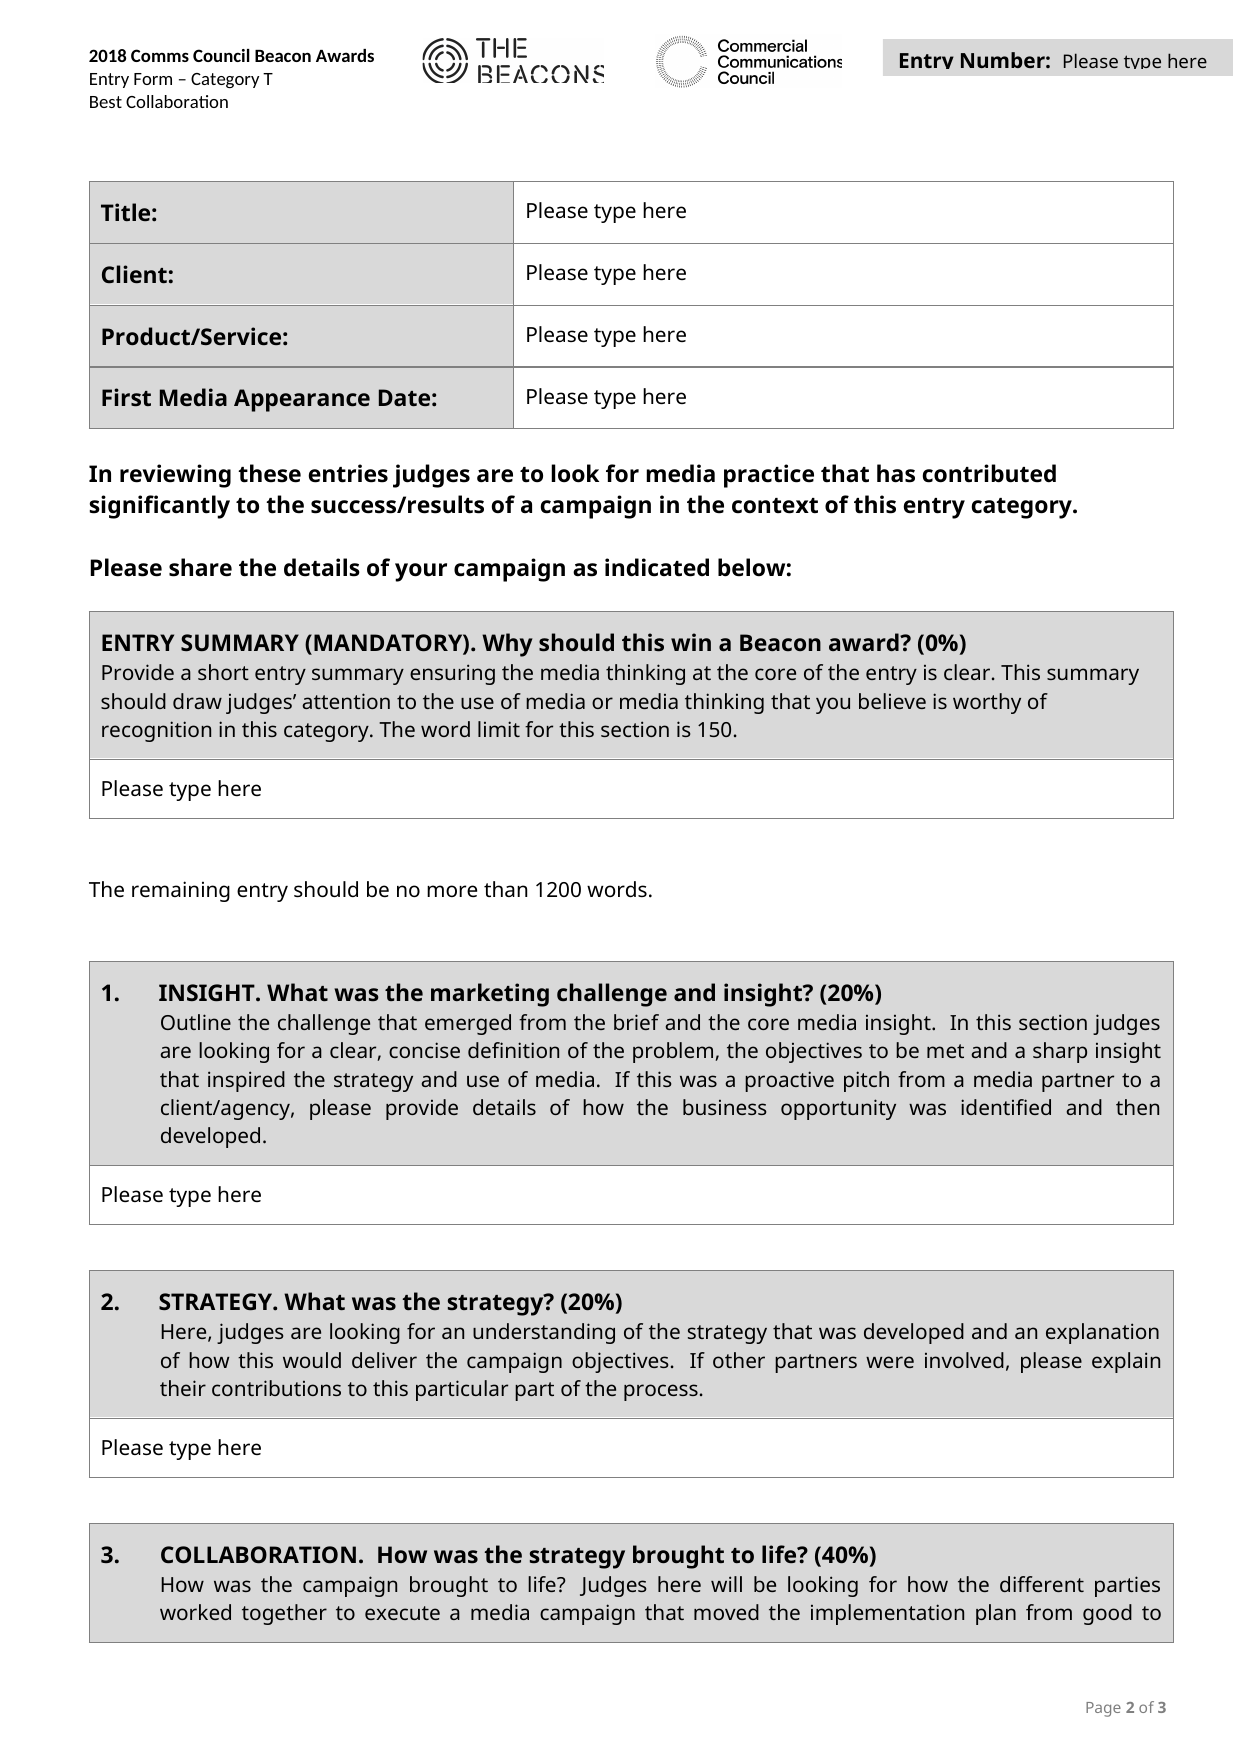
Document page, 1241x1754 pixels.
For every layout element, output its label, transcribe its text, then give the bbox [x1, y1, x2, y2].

table_cell Please type here [90, 1419, 1173, 1477]
table_cell Please type here [90, 760, 1173, 817]
table_cell Product/Service: [90, 306, 513, 366]
text In reviewing these entries judges are to look for media practice that has contributed significantly to the success/results of a campaign in the context of this entry category. [89, 458, 1152, 520]
text Please share the details of your campaign as indicated below: [89, 552, 1152, 583]
picture [422, 38, 604, 83]
table_cell Client: [90, 244, 513, 304]
table_header Please type here [514, 182, 1173, 243]
table_cell Please type here [90, 1166, 1173, 1224]
table_header ENTRY SUMMARY (MANDATORY). Why should this win a Beacon award? (0%) Provide a short entry summary ensuring the media thinking at the core of the entry is clear. This summary should draw judges’ attention to the use of media or media thinking that you believe is worthy of recognition in this category. The word limit for this section is 150. [90, 612, 1173, 758]
table_cell Please type here [514, 244, 1173, 304]
table_cell First Media Appearance Date: [90, 368, 513, 428]
table_header 1. INSIGHT. What was the marketing challenge and insight? (20%) Outline the challenge that emerged from the brief and the core media insight. In this section judges are looking for a clear, concise definition of the problem, the objectives to be met and a sharp insight that inspired the strategy and use of media. If this was a proactive pitch from a media partner to a client/agency, please provide details of how the business opportunity was identified and then developed. [90, 962, 1173, 1165]
picture [654, 34, 843, 88]
table_header Title: [90, 182, 513, 243]
table_header 2. STRATEGY. What was the strategy? (20%) Here, judges are looking for an understanding of the strategy that was developed and an explanation of how this would deliver the campaign objectives. If other partners were involved, please explain their contributions to this particular part of the process. [90, 1271, 1173, 1417]
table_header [90, 1524, 1173, 1642]
table_cell Please type here [514, 306, 1173, 366]
text The remaining entry should be no more than 1200 words. [89, 875, 1152, 904]
table_cell Please type here [514, 368, 1173, 428]
